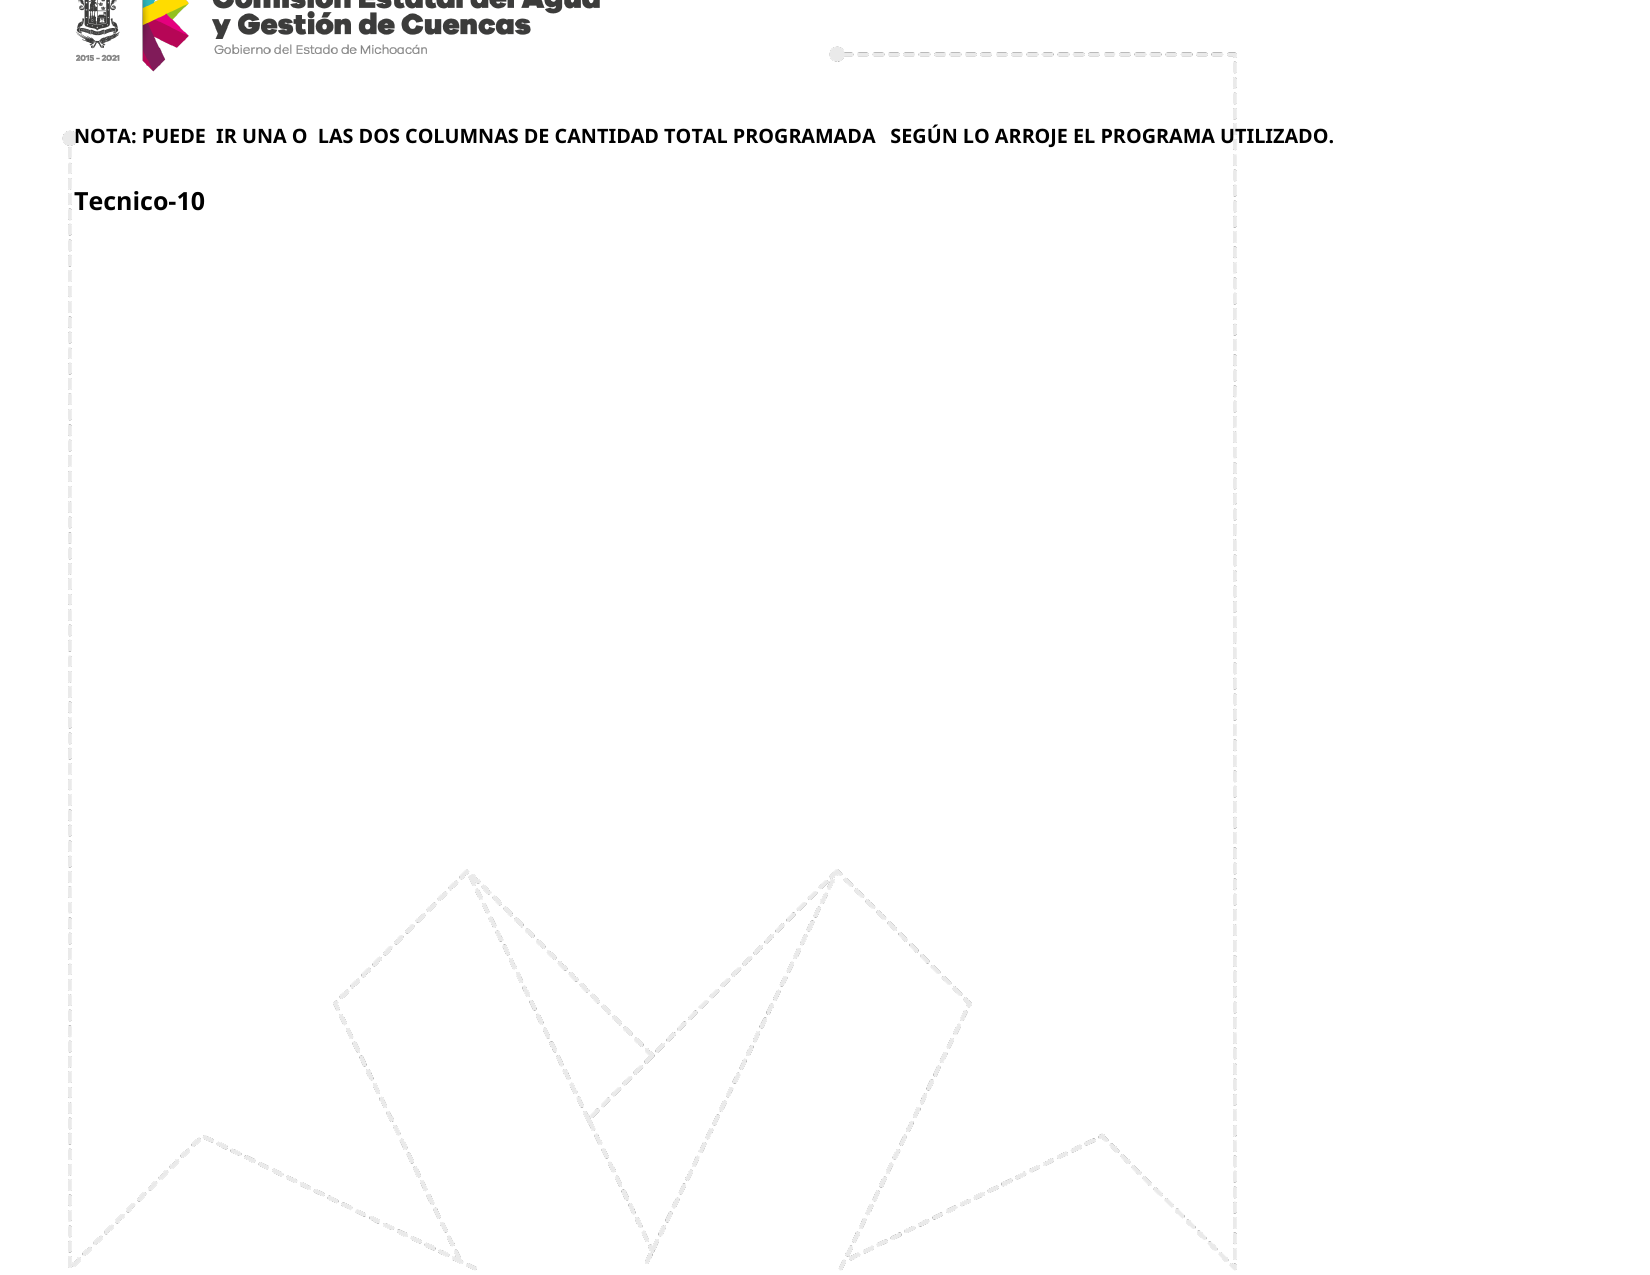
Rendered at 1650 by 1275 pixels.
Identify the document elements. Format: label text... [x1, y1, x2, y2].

text NOTA: PUEDE IR UNA O LAS DOS COLUMNAS DE CANTIDAD TOTAL PROGRAMADA SEGÚN LO ARROJE EL PROGRAMA UTILIZADO. [74, 123, 1492, 150]
text Tecnico-10 [74, 184, 1492, 218]
picture [0, 0, 1312, 1275]
